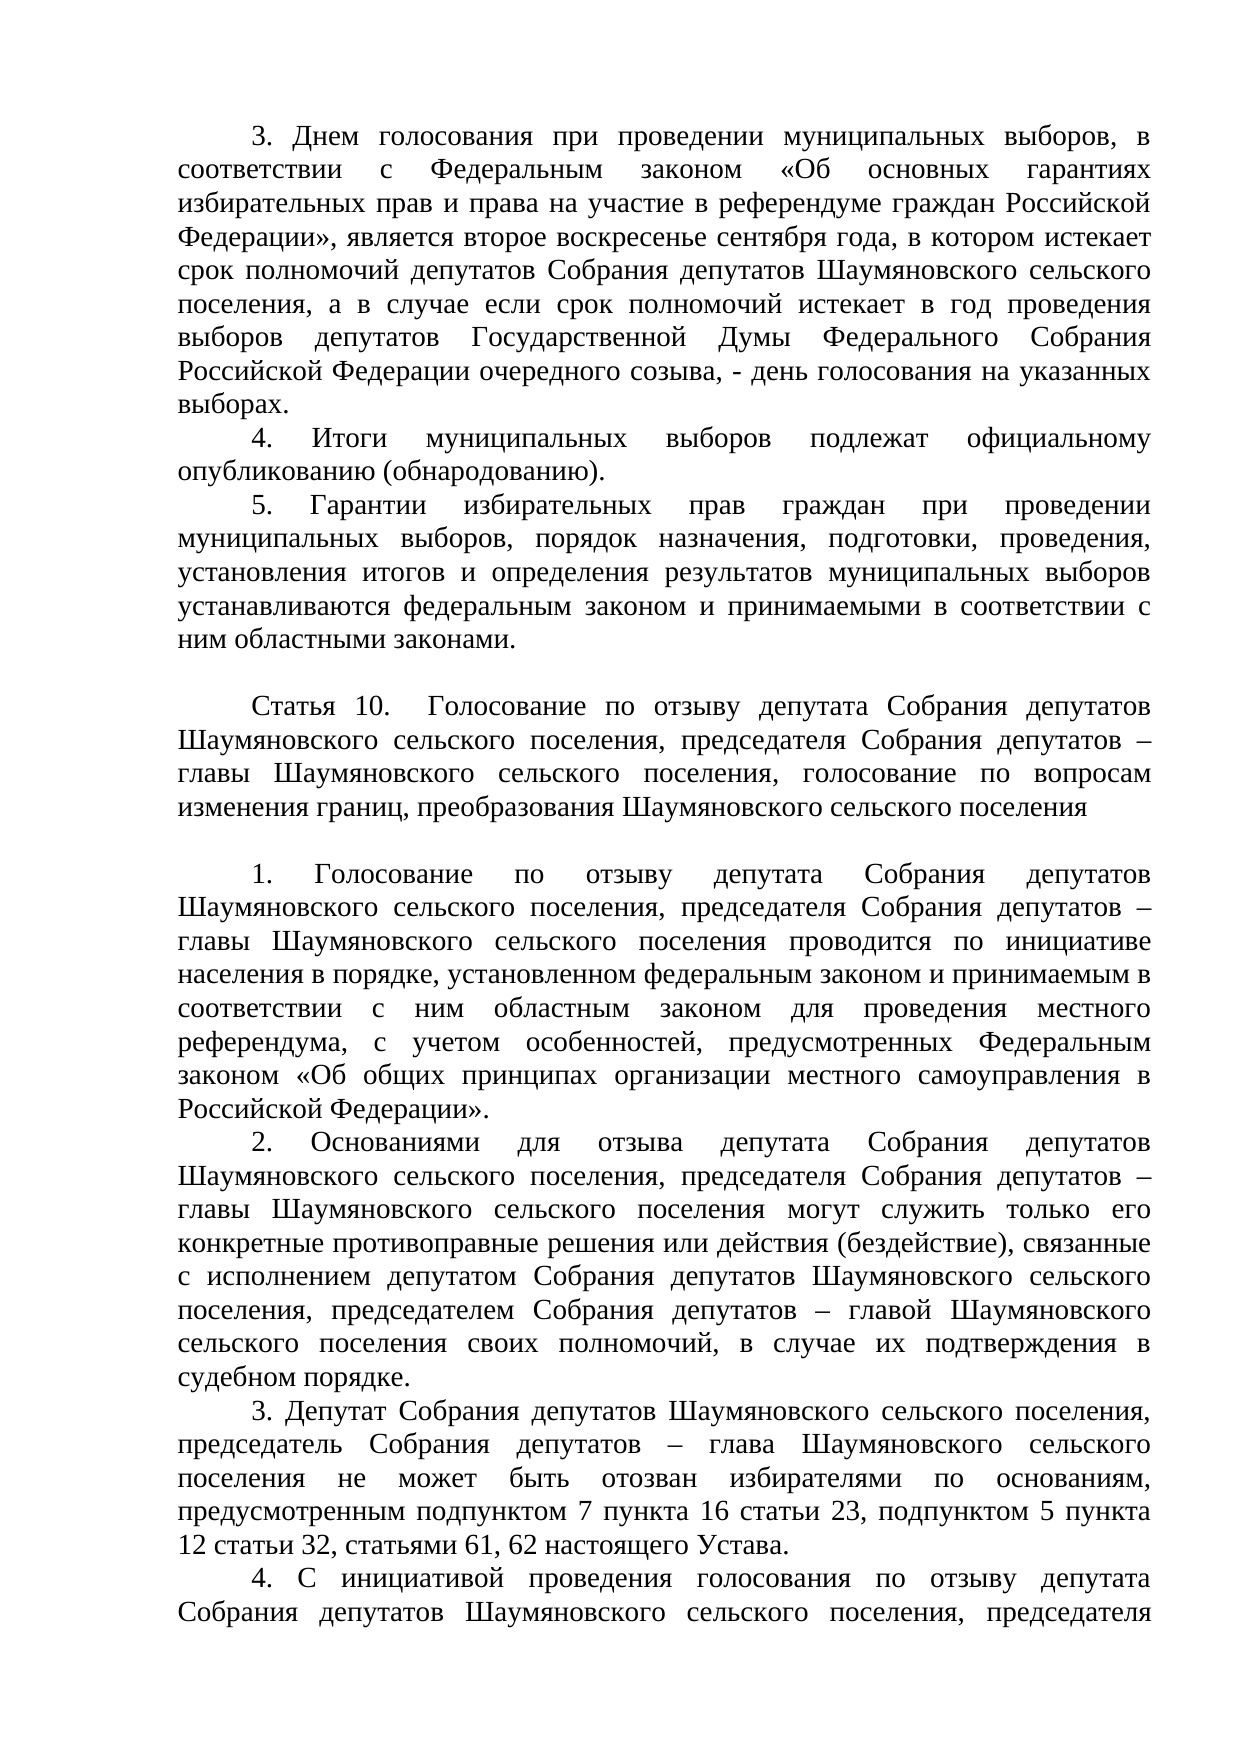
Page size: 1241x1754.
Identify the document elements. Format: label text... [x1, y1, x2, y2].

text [177, 1560, 1152, 1627]
text 1. Голосование по отзыву депутата Собрания депутатов Шаумяновского сельского поселения, председателя Собрания депутатов – главы Шаумяновского сельского поселения проводится по инициативе населения в порядке, установленном федеральным законом и принимаемым в соответствии с ним областным законом для проведения местного референдума, с учетом особенностей, предусмотренных Федеральным законом «Об общих принципах организации местного самоуправления в Российской Федерации». [177, 856, 1152, 1124]
text 4. Итоги муниципальных выборов подлежат официальному опубликованию (обнародованию). [177, 420, 1152, 487]
text Статья 10. Голосование по отзыву депутата Собрания депутатов Шаумяновского сельского поселения, председателя Собрания депутатов – главы Шаумяновского сельского поселения, голосование по вопросам изменения границ, преобразования Шаумяновского сельского поселения [177, 688, 1152, 822]
text 3. Днем голосования при проведении муниципальных выборов, в соответствии с Федеральным законом «Об основных гарантиях избирательных прав и права на участие в референдуме граждан Российской Федерации», является второе воскресенье сентября года, в котором истекает срок полномочий депутатов Собрания депутатов Шаумяновского сельского поселения, а в случае если срок полномочий истекает в год проведения выборов депутатов Государственной Думы Федерального Собрания Российской Федерации очередного созыва, - день голосования на указанных выборах. [177, 118, 1152, 420]
text 5. Гарантии избирательных прав граждан при проведении муниципальных выборов, порядок назначения, подготовки, проведения, установления итогов и определения результатов муниципальных выборов устанавливаются федеральным законом и принимаемыми в соответствии с ним областными законами. [177, 487, 1152, 655]
text 3. Депутат Собрания депутатов Шаумяновского сельского поселения, председатель Собрания депутатов – глава Шаумяновского сельского поселения не может быть отозван избирателями по основаниям, предусмотренным подпунктом 7 пункта 16 статьи 23, подпунктом 5 пункта 12 статьи 32, статьями 61, 62 настоящего Устава. [177, 1393, 1152, 1560]
text 2. Основаниями для отзыва депутата Собрания депутатов Шаумяновского сельского поселения, председателя Собрания депутатов – главы Шаумяновского сельского поселения могут служить только его конкретные противоправные решения или действия (бездействие), связанные с исполнением депутатом Собрания депутатов Шаумяновского сельского поселения, председателем Собрания депутатов – главой Шаумяновского сельского поселения своих полномочий, в случае их подтверждения в судебном порядке. [177, 1124, 1152, 1393]
